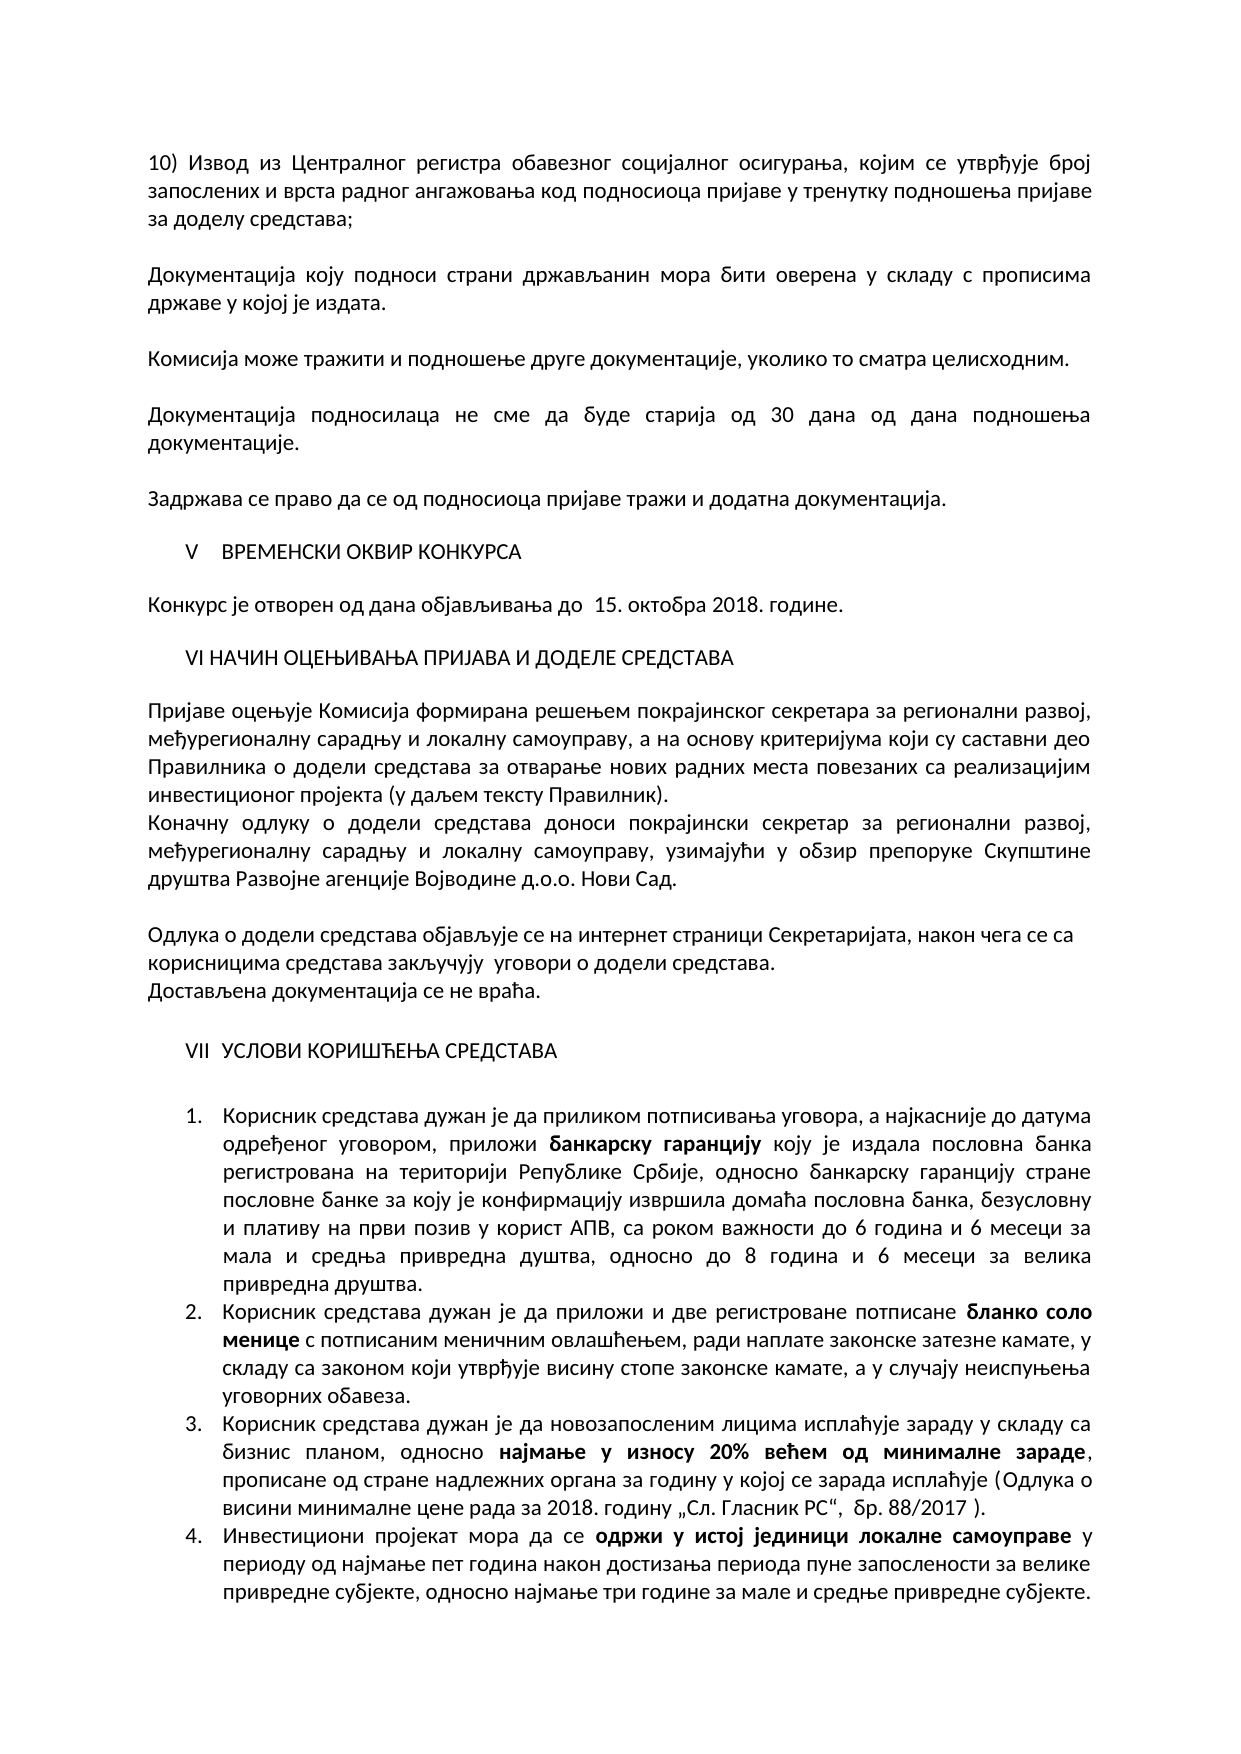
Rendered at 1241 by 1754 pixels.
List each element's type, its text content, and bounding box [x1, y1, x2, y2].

text Комисија може тражити и подношење друге документације, уколико то сматра целисходним. [148, 344, 1092, 372]
text 10) Извод из Централног регистра обавезног социјалног осигурања, којим се утврђује број запослених и врста радног ангажовања код подносиоца пријаве у тренутку подношења пријаве за доделу средстава; [148, 148, 1092, 232]
list Корисник средстава дужан је да приложи и две регистроване потписане бланко соло менице с потписаним меничним овлашћењем, ради наплате законске затезне камате, у складу са законом који утврђује висину стопе законске камате, а у случају неиспуњења уговорних обавеза. [185, 1297, 1092, 1409]
text Коначну одлуку о додели средстава доноси покрајински секретар за регионални развој, међурегионалну сарадњу и локалну самоуправу, узимајући у обзир препоруке Скупштине друштва Развојне агенције Војводине д.о.о. Нови Сад. [148, 808, 1092, 892]
text Задржава се право да се од подносиоца пријаве тражи и додатна документација. [148, 484, 1092, 512]
text Документација подносилаца не сме да буде старија од 30 дана од дана подношења документације. [148, 400, 1092, 456]
text VII УСЛОВИ КОРИШЋЕЊА СРЕДСТАВА [185, 1036, 1092, 1064]
text Документација коју подноси страни држављанин мора бити оверена у складу с прописима државе у којој је издата. [148, 260, 1092, 316]
text VI НАЧИН ОЦЕЊИВАЊА ПРИЈАВА И ДОДЕЛЕ СРЕДСТАВА [148, 643, 1092, 671]
text V ВРЕМЕНСКИ ОКВИР КОНКУРСА [185, 537, 1092, 565]
text Одлука о додели средстава објављује се на интернет страници Секретаријата, након чега се са корисницима средстава закључују уговори о додели средстава. [148, 920, 1092, 976]
list Корисник средстава дужан је да приликом потписивања уговора, а најкасније до датума одређеног уговором, приложи банкарску гаранцију коју је издала пословна банка регистрована на територији Републике Србије, односно банкарску гаранцију стране пословне банке за коју је конфирмацију извршила домаћа пословна банка, безусловну и плативу на први позив у корист АПВ, са роком важности до 6 година и 6 месеци за мала и средња привредна душтва, односно до 8 година и 6 месеци за велика привредна друштва. [185, 1101, 1092, 1297]
text Конкурс је отворен од дана објављивања до 15. октобра 2018. године. [148, 590, 1092, 618]
text Достављена документација се не враћа. [148, 976, 1092, 1004]
list Корисник средстава дужан је да новозапосленим лицима исплаћује зараду у складу са бизнис планом, односно најмање у износу 20% већем од минималне зараде, прописане од стране надлежних органа за годину у којој се зарада исплаћује (Одлука о висини минималне цене рада за 2018. годину „Сл. Гласник РС“, бр. 88/2017 ). [185, 1409, 1092, 1521]
text Пријаве оцењује Комисија формирана решењем покрајинског секретара за регионални развој, међурегионалну сарадњу и локалну самоуправу, а на основу критеријума који су саставни део Правилника о додели средстава за отварање нових радних места повезаних са реализацијим инвестиционог пројекта (у даљем тексту Правилник). [148, 696, 1092, 808]
list Инвестициони пројекат мора да се одржи у истој јединици локалне самоуправе у периоду од најмање пет година након достизања периода пуне запослености за велике привредне субјекте, односно најмање три године за мале и средње привредне субјекте. [185, 1521, 1092, 1605]
